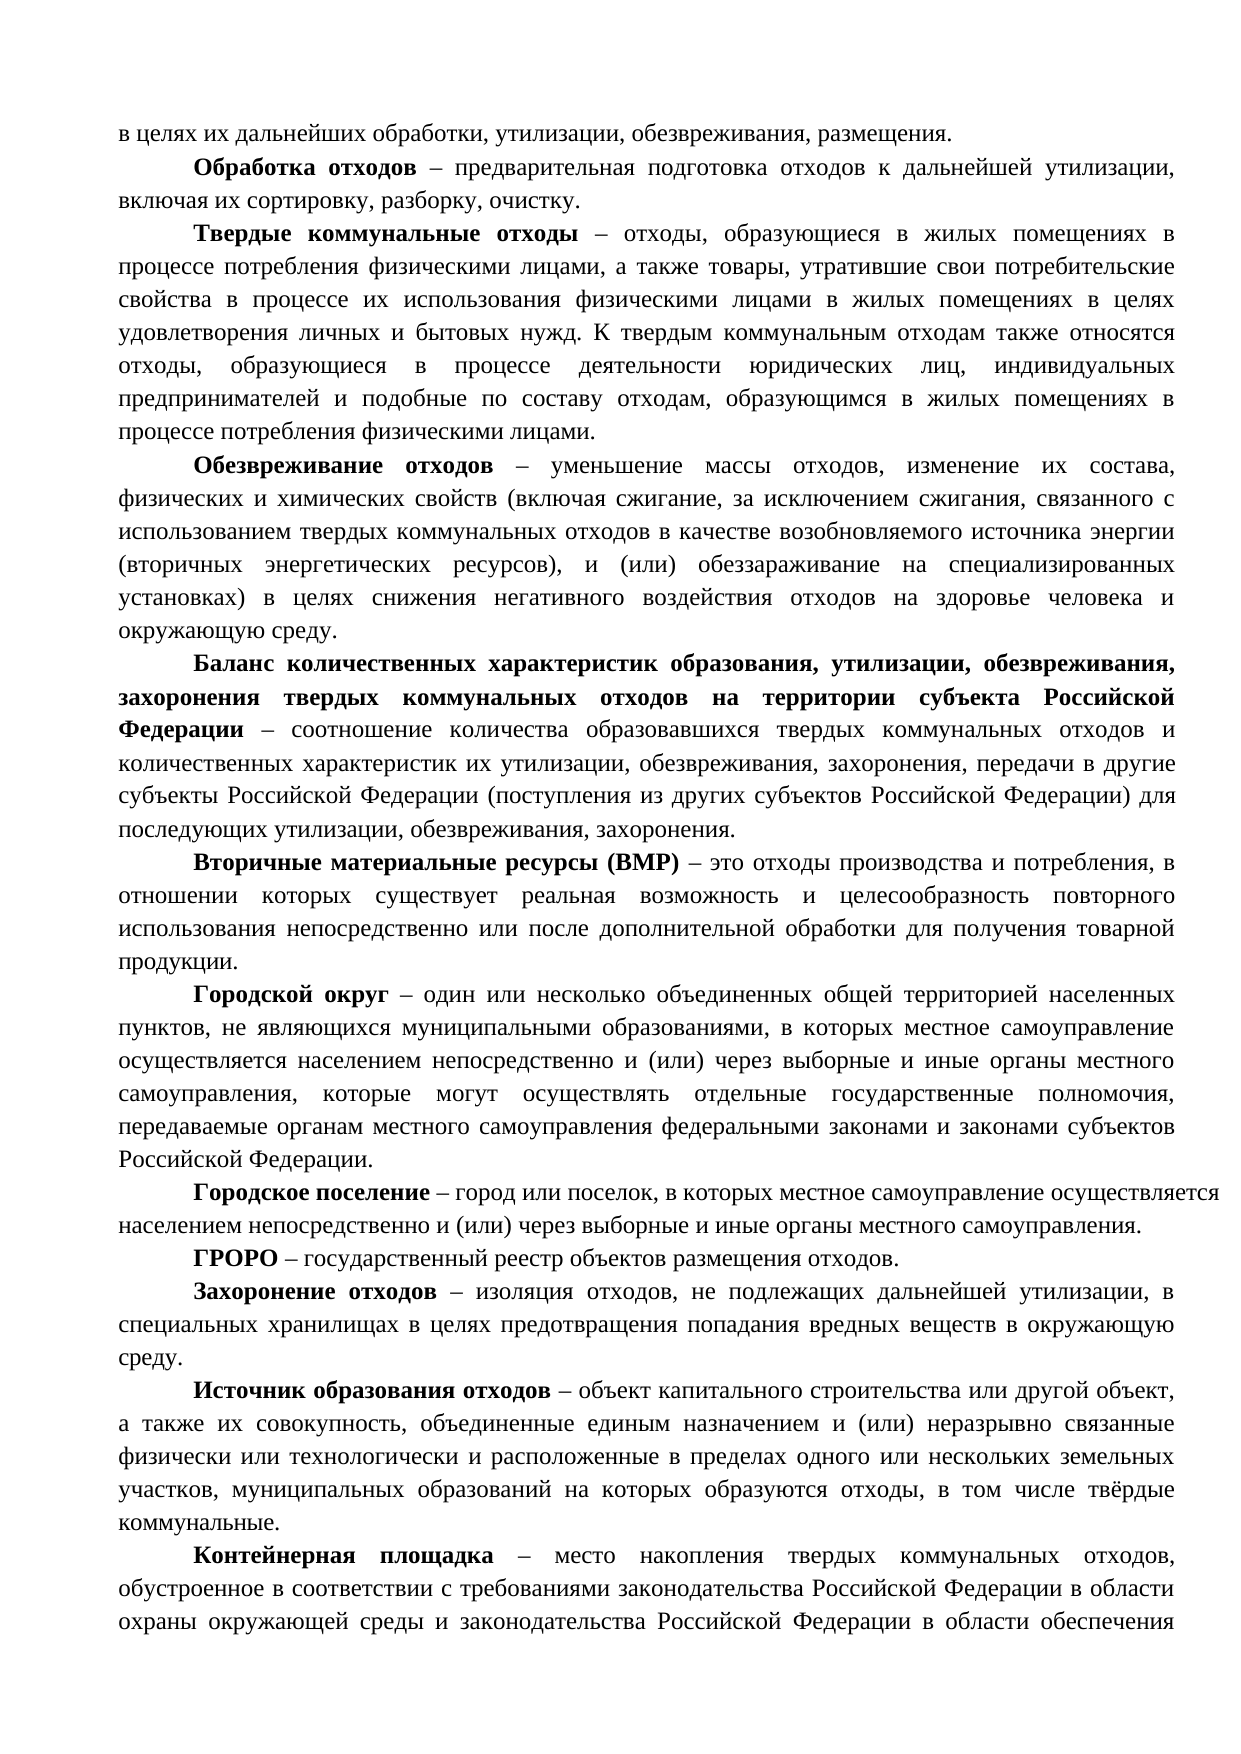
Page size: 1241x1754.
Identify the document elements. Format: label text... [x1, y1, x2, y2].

text Источник образования отходов – объект капитального строительства или другой объект, а также их совокупность, объединенные единым назначением и (или) неразрывно связанные физически или технологически и расположенные в пределах одного или нескольких земельных участков, муниципальных образований на которых образуются отходы, в том числе твёрдые коммунальные. [118, 1375, 1176, 1536]
text Захоронение отходов – изоляция отходов, не подлежащих дальнейшей утилизации, в специальных хранилищах в целях предотвращения попадания вредных веществ в окружающую среду. [118, 1276, 1175, 1371]
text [118, 1540, 1176, 1635]
text Твердые коммунальные отходы – отходы, образующиеся в жилых помещениях в процессе потребления физическими лицами, а также товары, утратившие свои потребительские свойства в процессе их использования физическими лицами в жилых помещениях в целях удовлетворения личных и бытовых нужд. К твердым коммунальным отходам также относятся отходы, образующиеся в процессе деятельности юридических лиц, индивидуальных предпринимателей и подобные по составу отходам, образующимся в жилых помещениях в процессе потребления физическими лицами. [118, 218, 1176, 445]
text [118, 118, 1176, 147]
text Городской округ – один или несколько объединенных общей территорией населенных пунктов, не являющихся муниципальными образованиями, в которых местное самоуправление осуществляется населением непосредственно и (или) через выборные и иные органы местного самоуправления, которые могут осуществлять отдельные государственные полномочия, передаваемые органам местного самоуправления федеральными законами и законами субъектов Российской Федерации. [118, 979, 1175, 1173]
text Городское поселение – город или поселок, в которых местное самоуправление осуществляется населением непосредственно и (или) через выборные и иные органы местного самоуправления. [118, 1177, 1234, 1239]
text ГРОРО – государственный реестр объектов размещения отходов. [118, 1243, 1234, 1272]
text Баланс количественных характеристик образования, утилизации, обезвреживания, захоронения твердых коммунальных отходов на территории субъекта Российской Федерации – соотношение количества образовавшихся твердых коммунальных отходов и количественных характеристик их утилизации, обезвреживания, захоронения, передачи в другие субъекты Российской Федерации (поступления из других субъектов Российской Федерации) для последующих утилизации, обезвреживания, захоронения. [118, 648, 1176, 842]
text Обработка отходов – предварительная подготовка отходов к дальнейшей утилизации, включая их сортировку, разборку, очистку. [118, 152, 1176, 213]
text Вторичные материальные ресурсы (ВМР) – это отходы производства и потребления, в отношении которых существует реальная возможность и целесообразность повторного использования непосредственно или после дополнительной обработки для получения товарной продукции. [118, 847, 1176, 974]
text Обезвреживание отходов – уменьшение массы отходов, изменение их состава, физических и химических свойств (включая сжигание, за исключением сжигания, связанного с использованием твердых коммунальных отходов в качестве возобновляемого источника энергии (вторичных энергетических ресурсов), и (или) обеззараживание на специализированных установках) в целях снижения негативного воздействия отходов на здоровье человека и окружающую среду. [118, 450, 1176, 644]
